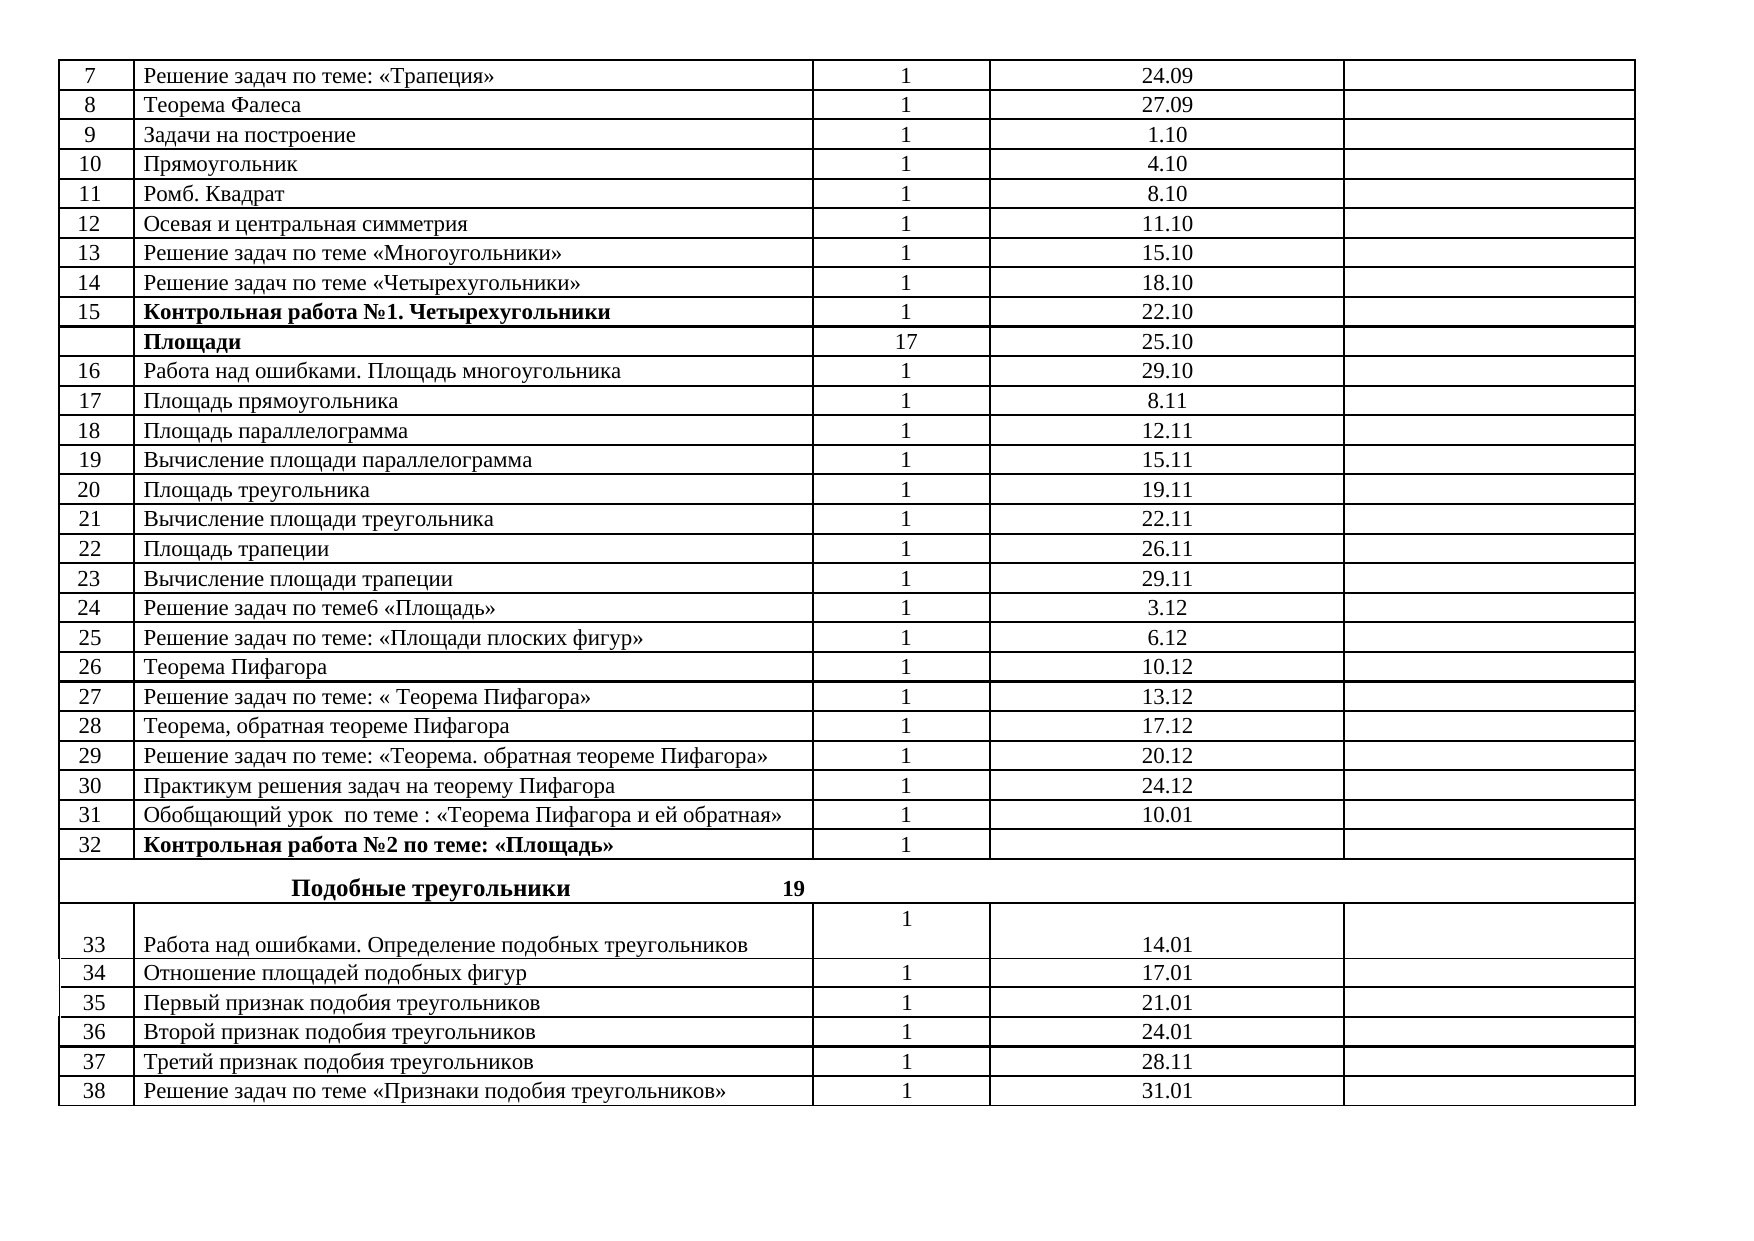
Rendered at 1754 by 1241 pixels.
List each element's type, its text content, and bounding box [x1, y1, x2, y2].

table_cell 10.01 [991, 801, 1343, 828]
table_cell 10 [60, 150, 133, 177]
table_cell Работа над ошибками. Определение подобных треугольников [135, 904, 812, 958]
table_cell 38 [60, 1077, 133, 1104]
table_cell 1 [814, 61, 989, 89]
table_cell Площади [135, 328, 812, 355]
table_cell [1345, 209, 1634, 237]
table_cell 15.11 [991, 446, 1343, 473]
table_cell 28 [60, 712, 133, 739]
table_cell Ромб. Квадрат [135, 180, 812, 207]
table_cell 13.12 [991, 683, 1343, 710]
table_cell 1 [814, 801, 989, 828]
table_cell 10.12 [991, 653, 1343, 680]
table_cell 24 [60, 594, 133, 621]
table_cell 1 [814, 653, 989, 680]
table_cell [1345, 771, 1634, 799]
table_cell 1 [814, 357, 989, 384]
table_cell 6.12 [991, 623, 1343, 651]
table_cell 23 [60, 564, 133, 592]
table_cell [1345, 328, 1634, 355]
table_cell 30 [60, 771, 133, 799]
table_cell [1345, 959, 1634, 986]
table_cell Прямоугольник [135, 150, 812, 177]
table_cell 31.01 [991, 1077, 1343, 1104]
table_cell 17.12 [991, 712, 1343, 739]
table_cell Решение задач по теме6 «Площадь» [135, 594, 812, 621]
table_cell [1345, 623, 1634, 651]
table_cell 27 [60, 683, 133, 710]
table_cell [1345, 91, 1634, 118]
table_cell 1 [814, 239, 989, 266]
table_cell 13 [60, 239, 133, 266]
table_cell 21 [60, 505, 133, 532]
table_cell Обобщающий урок по теме : «Теорема Пифагора и ей обратная» [135, 801, 812, 828]
table_cell 1 [814, 416, 989, 444]
table_cell [1344, 860, 1634, 902]
table_cell [1345, 742, 1634, 769]
table_cell Вычисление площади трапеции [135, 564, 812, 592]
table_cell Первый признак подобия треугольников [135, 988, 812, 1016]
table_cell [1345, 150, 1634, 177]
table_cell Решение задач по теме «Четырехугольники» [135, 268, 812, 296]
table_cell Площадь параллелограмма [135, 416, 812, 444]
table_cell [1345, 830, 1634, 858]
table_cell [1345, 594, 1634, 621]
table_cell 1 [814, 446, 989, 473]
table_cell 1 [814, 623, 989, 651]
table_cell 11 [60, 180, 133, 207]
table_cell Практикум решения задач на теорему Пифагора [135, 771, 812, 799]
table_cell [1345, 387, 1634, 414]
table_cell Вычисление площади параллелограмма [135, 446, 812, 473]
table_cell 1 [814, 475, 989, 503]
table_cell Теорема Пифагора [135, 653, 812, 680]
table_cell [1345, 801, 1634, 828]
table_cell [1345, 61, 1634, 89]
table_cell 14.01 [991, 904, 1343, 958]
table_cell Площадь трапеции [135, 535, 812, 562]
table_cell 35 [60, 987, 133, 1016]
table_cell Второй признак подобия треугольников [135, 1018, 812, 1045]
table_cell 28.11 [991, 1048, 1343, 1075]
table_cell 1 [814, 387, 989, 414]
table_cell 1 [814, 959, 989, 986]
table_cell 25 [60, 623, 133, 651]
table_cell [1345, 475, 1634, 503]
table_cell [1345, 298, 1634, 325]
table_cell 1.10 [991, 120, 1343, 148]
table_cell Осевая и центральная симметрия [135, 209, 812, 237]
table_cell 25.10 [991, 328, 1343, 355]
table_cell 31 [60, 801, 133, 828]
table_cell 12.11 [991, 416, 1343, 444]
table_cell [1345, 446, 1634, 473]
table_cell [1345, 1077, 1634, 1104]
table_cell 1 [814, 298, 989, 325]
table_cell 14 [60, 268, 133, 296]
table_cell Задачи на построение [135, 120, 812, 148]
table_cell Решение задач по теме: «Трапеция» [135, 61, 812, 89]
table_cell 24.01 [991, 1018, 1343, 1045]
table_cell 19 [60, 446, 133, 473]
table_cell 4.10 [991, 150, 1343, 177]
table_cell [1345, 505, 1634, 532]
table_cell 1 [814, 904, 989, 958]
table_cell 36 [60, 1017, 133, 1045]
table_cell Третий признак подобия треугольников [135, 1048, 812, 1075]
table_cell 3.12 [991, 594, 1343, 621]
table_cell 29 [60, 742, 133, 769]
table_cell 1 [814, 1077, 989, 1104]
table_cell 26.11 [991, 535, 1343, 562]
table_cell Решение задач по теме «Многоугольники» [135, 239, 812, 266]
table_cell Подобные треугольники 19 [134, 860, 990, 902]
table_cell 1 [814, 830, 989, 858]
table_cell 1 [814, 564, 989, 592]
table_cell 18.10 [991, 268, 1343, 296]
table_cell Контрольная работа №1. Четырехугольники [135, 298, 812, 325]
table_cell 22.10 [991, 298, 1343, 325]
table_cell 24.09 [991, 61, 1343, 89]
table_cell [1345, 268, 1634, 296]
table_cell 8.10 [991, 180, 1343, 207]
table_cell 21.01 [991, 988, 1343, 1016]
table_cell 12 [60, 209, 133, 237]
table_cell 1 [814, 742, 989, 769]
table_cell Теорема Фалеса [135, 91, 812, 118]
table_cell 1 [814, 988, 989, 1016]
table_cell Решение задач по теме: «Площади плоских фигур» [135, 623, 812, 651]
table_cell 24.12 [991, 771, 1343, 799]
table_cell 1 [814, 1018, 989, 1045]
table_cell 22.11 [991, 505, 1343, 532]
table_cell 8 [60, 91, 133, 118]
table_cell [1345, 180, 1634, 207]
table_cell 1 [814, 535, 989, 562]
table_cell [1345, 1048, 1634, 1075]
table_cell Решение задач по теме: « Теорема Пифагора» [135, 683, 812, 710]
table_cell Отношение площадей подобных фигур [135, 959, 812, 986]
table_cell [1345, 239, 1634, 266]
table_cell 19.11 [991, 475, 1343, 503]
table_cell 15 [60, 298, 133, 325]
table_cell 9 [60, 120, 133, 148]
table_cell [1345, 653, 1634, 680]
table_cell [60, 860, 134, 902]
table_cell 18 [60, 416, 133, 444]
table_cell 33 [60, 904, 133, 958]
table_cell [1345, 416, 1634, 444]
table_cell [991, 830, 1343, 858]
table_cell 34 [60, 959, 133, 986]
table_cell 26 [60, 653, 133, 680]
table_cell [1345, 535, 1634, 562]
table_cell 1 [814, 268, 989, 296]
table_cell 32 [60, 830, 133, 858]
table_cell Вычисление площади треугольника [135, 505, 812, 532]
table_cell 11.10 [991, 209, 1343, 237]
table_cell 29.10 [991, 357, 1343, 384]
table_cell 1 [814, 120, 989, 148]
table_cell [1345, 357, 1634, 384]
table_cell 8.11 [991, 387, 1343, 414]
table_cell [1345, 930, 1634, 958]
table_cell 27.09 [991, 91, 1343, 118]
table_cell Площадь прямоугольника [135, 387, 812, 414]
table_cell 1 [814, 683, 989, 710]
table_cell Решение задач по теме «Признаки подобия треугольников» [135, 1077, 812, 1104]
table_cell 17 [60, 387, 133, 414]
table_cell Работа над ошибками. Площадь многоугольника [135, 357, 812, 384]
table_cell 22 [60, 535, 133, 562]
table_cell Контрольная работа №2 по теме: «Площадь» [135, 830, 812, 858]
table_cell [990, 860, 1344, 902]
table_cell 17.01 [991, 959, 1343, 986]
table_cell 1 [814, 91, 989, 118]
table_cell 1 [814, 712, 989, 739]
table_cell [1345, 1018, 1634, 1045]
table_cell Площадь треугольника [135, 475, 812, 503]
table_cell 1 [814, 180, 989, 207]
table_cell [1345, 683, 1634, 710]
table_cell [1345, 904, 1634, 930]
table_cell 37 [60, 1048, 133, 1075]
table_cell [1345, 564, 1634, 592]
table_cell [1345, 988, 1634, 1016]
table_cell [1345, 120, 1634, 148]
table_cell 20 [60, 475, 133, 503]
table_cell 20.12 [991, 742, 1343, 769]
table_cell 17 [814, 328, 989, 355]
table_cell 1 [814, 505, 989, 532]
table_cell 1 [814, 771, 989, 799]
table_cell 1 [814, 150, 989, 177]
table_cell 16 [60, 357, 133, 384]
table_cell 1 [814, 1048, 989, 1075]
table_cell [60, 328, 133, 355]
table_cell Теорема, обратная теореме Пифагора [135, 712, 812, 739]
table_cell [1345, 712, 1634, 739]
table_cell 1 [814, 594, 989, 621]
table_cell 1 [814, 209, 989, 237]
table_cell 15.10 [991, 239, 1343, 266]
table_cell 29.11 [991, 564, 1343, 592]
table_cell Решение задач по теме: «Теорема. обратная теореме Пифагора» [135, 742, 812, 769]
table_cell 7 [60, 61, 133, 89]
